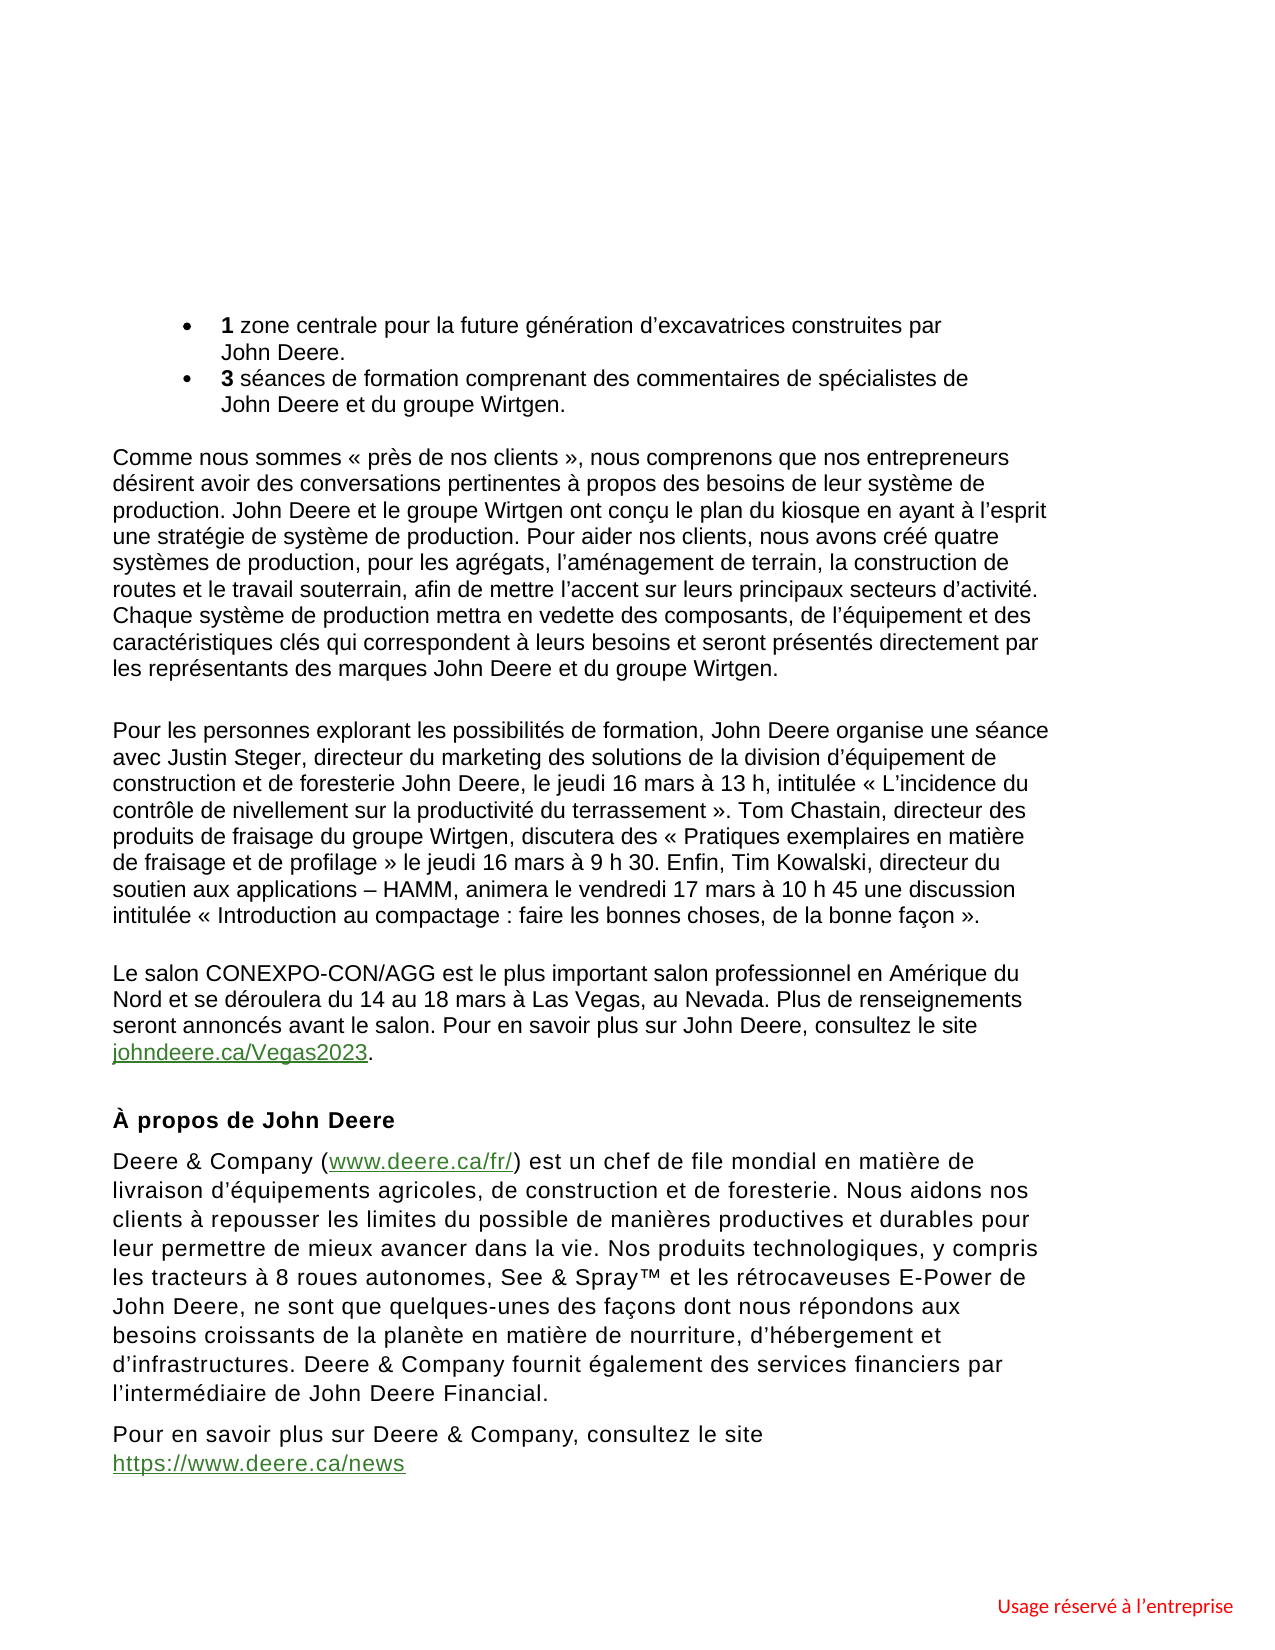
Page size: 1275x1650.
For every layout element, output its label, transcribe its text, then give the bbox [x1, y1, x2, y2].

list 3 séances de formation comprenant des commentaires de spécialistes de John Deere et du groupe Wirtgen. [183, 365, 1050, 418]
list À propos de John Deere [112, 1107, 1050, 1133]
text Comme nous sommes « près de nos clients », nous comprenons que nos entrepreneurs désirent avoir des conversations pertinentes à propos des besoins de leur système de production. John Deere et le groupe Wirtgen ont conçu le plan du kiosque en ayant à l’esprit une stratégie de système de production. Pour aider nos clients, nous avons créé quatre systèmes de production, pour les agrégats, l’aménagement de terrain, la construction de routes et le travail souterrain, afin de mettre l’accent sur leurs principaux secteurs d’activité. Chaque système de production mettra en vedette des composants, de l’équipement et des caractéristiques clés qui correspondent à leurs besoins et seront présentés directement par les représentants des marques John Deere et du groupe Wirtgen. [112, 444, 1050, 681]
list Deere & Company (www.deere.ca/fr/) est un chef de file mondial en matière de livraison d’équipements agricoles, de construction et de foresterie. Nous aidons nos clients à repousser les limites du possible de manières productives et durables pour leur permettre de mieux avancer dans la vie. Nos produits technologiques, y compris les tracteurs à 8 roues autonomes, See & Spray™ et les rétrocaveuses E-Power de John Deere, ne sont que quelques-unes des façons dont nous répondons aux besoins croissants de la planète en matière de nourriture, d’hébergement et d’infrastructures. Deere & Company fournit également des services financiers par l’intermédiaire de John Deere Financial. [112, 1148, 1050, 1406]
text Le salon CONEXPO-CON/AGG est le plus important salon professionnel en Amérique du Nord et se déroulera du 14 au 18 mars à Las Vegas, au Nevada. Plus de renseignements seront annoncés avant le salon. Pour en savoir plus sur John Deere, consultez le site johndeere.ca/Vegas2023. [112, 960, 1050, 1065]
list Pour en savoir plus sur Deere & Company, consultez le site https://www.deere.ca/news [112, 1421, 1050, 1476]
list 1 zone centrale pour la future génération d’excavatrices construites par John Deere. [183, 312, 1050, 365]
text Pour les personnes explorant les possibilités de formation, John Deere organise une séance avec Justin Steger, directeur du marketing des solutions de la division d’équipement de construction et de foresterie John Deere, le jeudi 16 mars à 13 h, intitulée « L’incidence du contrôle de nivellement sur la productivité du terrassement ». Tom Chastain, directeur des produits de fraisage du groupe Wirtgen, discutera des « Pratiques exemplaires en matière de fraisage et de profilage » le jeudi 16 mars à 9 h 30. Enfin, Tim Kowalski, directeur du soutien aux applications – HAMM, animera le vendredi 17 mars à 10 h 45 une discussion intitulée « Introduction au compactage : faire les bonnes choses, de la bonne façon ». [112, 717, 1050, 928]
